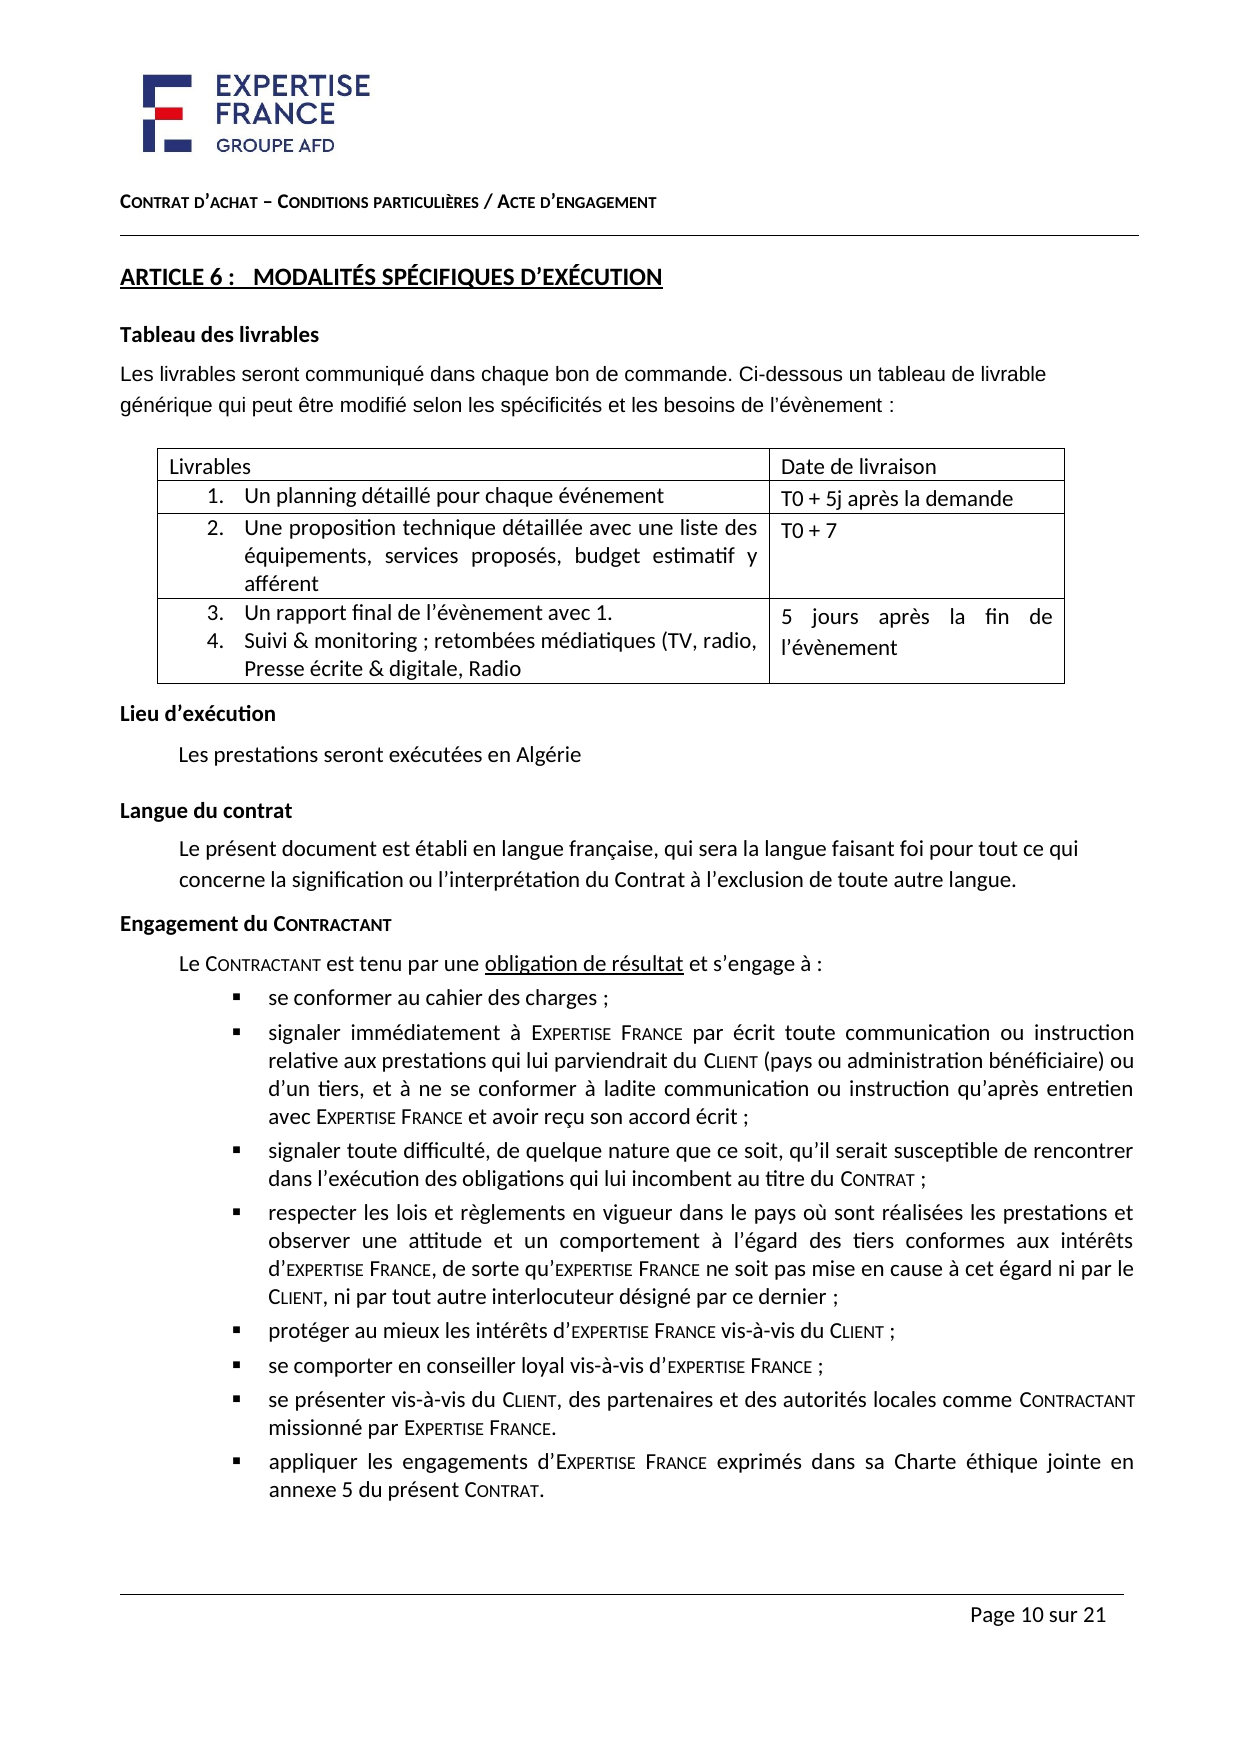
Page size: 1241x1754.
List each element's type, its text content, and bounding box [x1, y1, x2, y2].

subtitle Lieu d’exécution [120, 696, 1135, 727]
list signaler immédiatement à Expertise France par écrit toute communication ou instruction relative aux prestations qui lui parviendrait du Client (pays ou administration bénéficiaire) ou d’un tiers, et à ne se conformer à ladite communication ou instruction qu’après entretien avec Expertise France et avoir reçu son accord écrit ; [231, 1018, 1135, 1130]
subtitle Tableau des livrables [120, 317, 1135, 348]
list se conformer au cahier des charges ; [231, 983, 1135, 1011]
table_header Date de livraison [770, 449, 1064, 480]
list se présenter vis-à-vis du Client, des partenaires et des autorités locales comme Contractant missionné par Expertise France. [231, 1385, 1135, 1441]
list se comporter en conseiller loyal vis-à-vis d’expertise France ; [231, 1351, 1135, 1379]
text Le présent document est établi en langue française, qui sera la langue faisant foi pour tout ce qui concerne la signification ou l’interprétation du Contrat à l’exclusion de toute autre langue. [179, 830, 1135, 893]
picture [120, 41, 397, 183]
list respecter les lois et règlements en vigueur dans le pays où sont réalisées les prestations et observer une attitude et un comportement à l’égard des tiers conformes aux intérêts d’expertise France, de sorte qu’expertise France ne soit pas mise en cause à cet égard ni par le Client, ni par tout autre interlocuteur désigné par ce dernier ; [231, 1198, 1135, 1310]
list protéger au mieux les intérêts d’expertise France vis-à-vis du Client ; [231, 1317, 1135, 1345]
text Le Contractant est tenu par une obligation de résultat et s’engage à : [179, 949, 1135, 977]
table_cell Une proposition technique détaillée avec une liste des équipements, services proposés, budget estimatif y afférent [158, 514, 769, 597]
subtitle Engagement du Contractant [120, 905, 1135, 937]
subtitle Langue du contrat [120, 793, 1135, 824]
table_cell T0 + 7 [770, 514, 1064, 597]
table_cell 5 jours après la fin de l’évènement [770, 599, 1064, 683]
table_cell Un planning détaillé pour chaque événement [158, 481, 769, 512]
text Les prestations seront exécutées en Algérie [178, 740, 1135, 768]
list appliquer les engagements d’Expertise France exprimés dans sa Charte éthique jointe en annexe 5 du présent Contrat. [231, 1447, 1135, 1503]
table_header Livrables [158, 449, 769, 480]
list ModalitÉs spÉcifiques d’exécution [120, 261, 1135, 292]
table_cell T0 + 5j après la demande [770, 481, 1064, 512]
text Les livrables seront communiqué dans chaque bon de commande. Ci-dessous un tableau de livrable générique qui peut être modifié selon les spécificités et les besoins de l’évènement : [120, 354, 1135, 417]
list signaler toute difficulté, de quelque nature que ce soit, qu’il serait susceptible de rencontrer dans l’exécution des obligations qui lui incombent au titre du Contrat ; [231, 1136, 1135, 1192]
table_cell Un rapport final de l’évènement avec 1. Suivi & monitoring ; retombées médiatiques (TV, radio, Presse écrite & digitale, Radio [158, 599, 769, 683]
